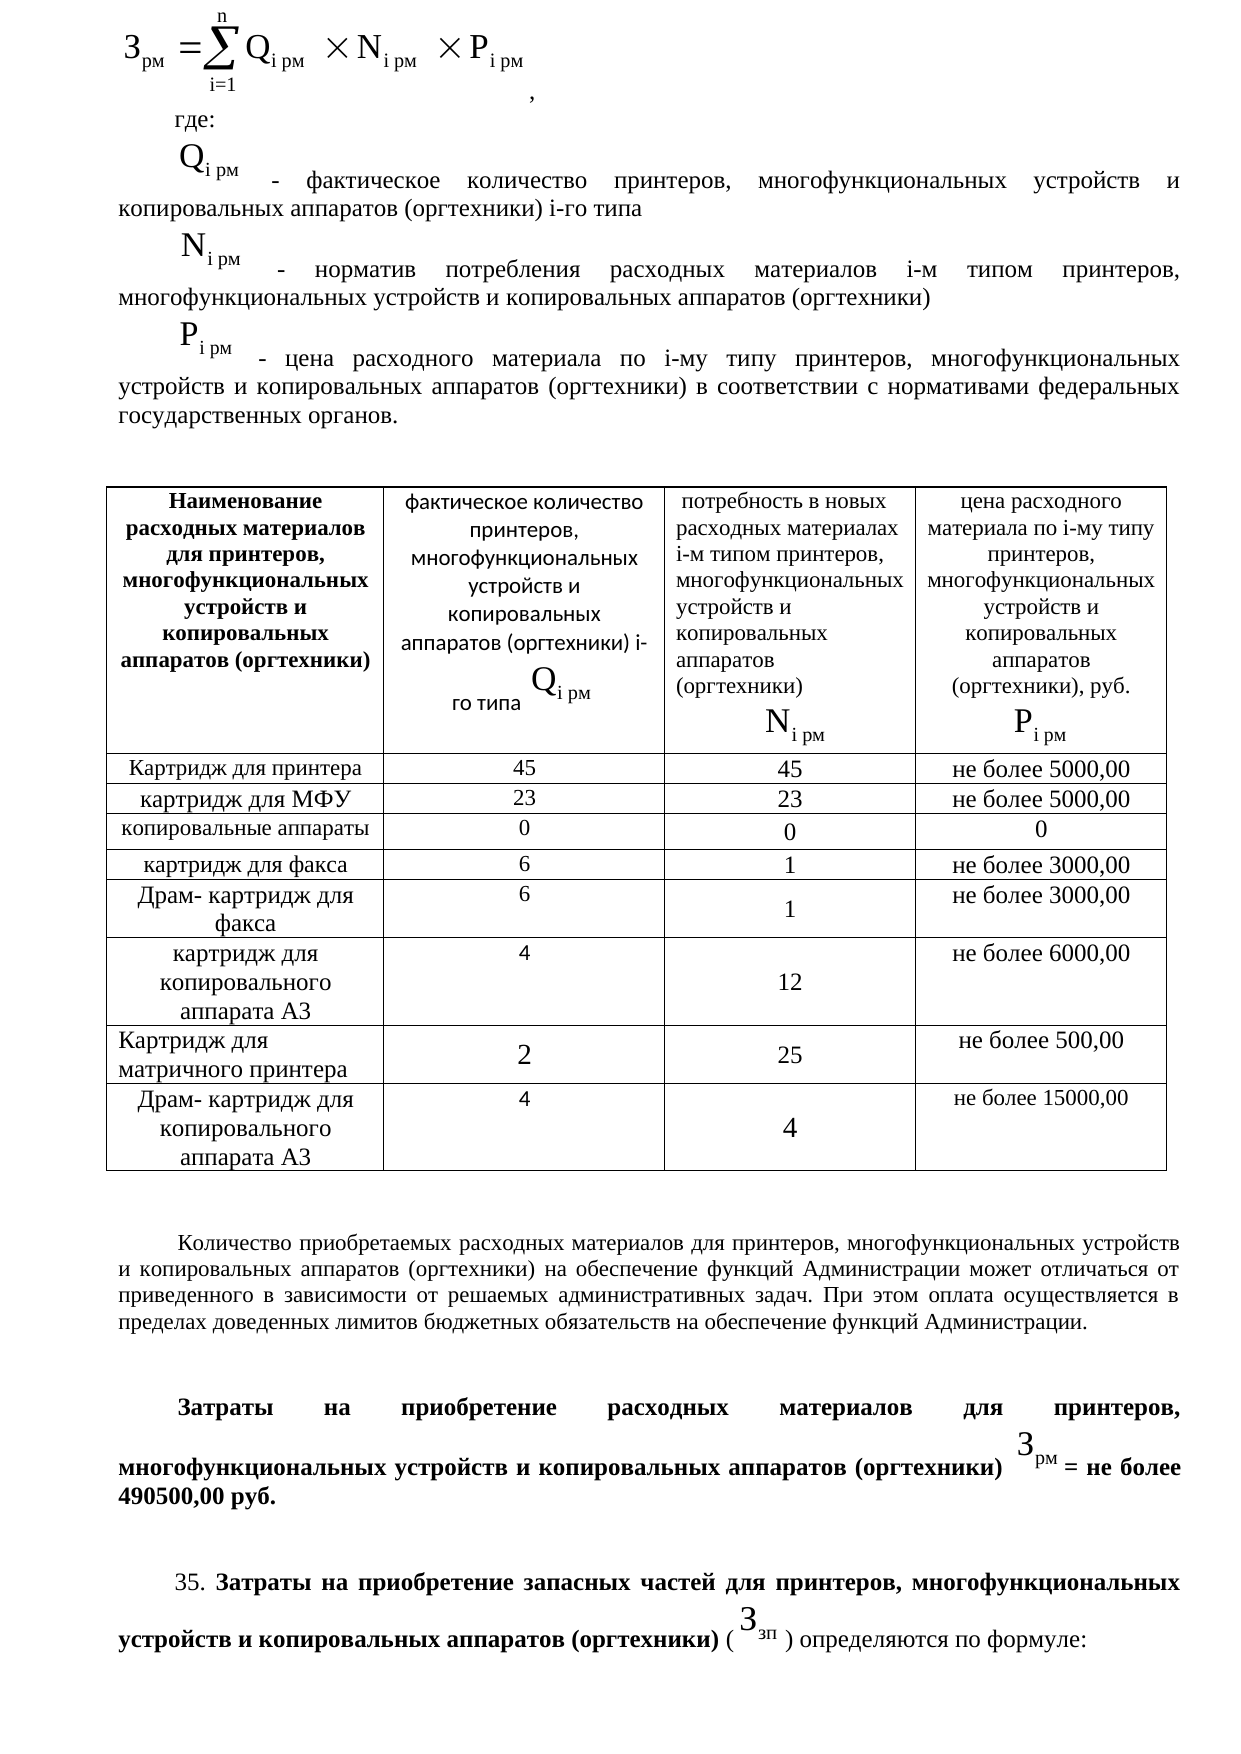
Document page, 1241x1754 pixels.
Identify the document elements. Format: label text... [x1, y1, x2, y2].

table_cell 0 [384, 814, 664, 849]
text , [118, 0, 1181, 104]
table_cell 6 [384, 850, 664, 879]
table_cell 4 [384, 1084, 664, 1170]
text - цена расходного материала по i-му типу принтеров, многофункциональных устройств и копировальных аппаратов (оргтехники) в соответствии с нормативами федеральных государственных органов. [118, 311, 1181, 429]
table_cell Драм- картридж для копировального аппарата А3 [107, 1084, 383, 1170]
table_cell картридж для копировального аппарата А3 [107, 938, 383, 1024]
table_header потребность в новых расходных материалах i-м типом принтеров, многофункциональных устройств и копировальных аппаратов (оргтехники) [665, 488, 915, 753]
table_cell 45 [665, 754, 915, 783]
table_cell 0 [665, 814, 915, 849]
table_cell не более 15000,00 [916, 1084, 1166, 1170]
table_cell 2 [384, 1026, 664, 1083]
table_cell 25 [665, 1026, 915, 1083]
table_cell картридж для факса [107, 850, 383, 879]
table_cell 45 [384, 754, 664, 783]
table_cell не более 3000,00 [916, 850, 1166, 879]
table_header Наименование расходных материалов для принтеров, многофункциональных устройств и копировальных аппаратов (оргтехники) [107, 488, 383, 753]
text - норматив потребления расходных материалов i-м типом принтеров, многофункциональных устройств и копировальных аппаратов (оргтехники) [118, 222, 1181, 311]
table_cell 0 [916, 814, 1166, 849]
table_cell Драм- картридж для факса [107, 880, 383, 937]
table_cell 23 [665, 784, 915, 813]
table_cell Картридж для принтера [107, 754, 383, 783]
table_header фактическое количество принтеров, многофункциональных устройств и копировальных аппаратов (оргтехники) i-го типа [384, 488, 664, 753]
table_cell не более 3000,00 [916, 880, 1166, 937]
table_cell картридж для МФУ [107, 784, 383, 813]
table_cell 4 [384, 938, 664, 1024]
text Затраты на приобретение расходных материалов для принтеров, многофункциональных устройств и копировальных аппаратов (оргтехники) = не более 490500,00 руб. [118, 1392, 1181, 1509]
text - фактическое количество принтеров, многофункциональных устройств и копировальных аппаратов (оргтехники) i-го типа [118, 133, 1181, 222]
table_cell 4 [665, 1084, 915, 1170]
table_cell копировальные аппараты [107, 814, 383, 849]
table_cell не более 6000,00 [916, 938, 1166, 1024]
table_cell не более 5000,00 [916, 784, 1166, 813]
table_cell 1 [665, 880, 915, 937]
table_cell 1 [665, 850, 915, 879]
text где: [118, 104, 1181, 133]
table_cell не более 500,00 [916, 1026, 1166, 1083]
table_header цена расходного материала по i-му типу принтеров, многофункциональных устройств и копировальных аппаратов (оргтехники), руб. [916, 488, 1166, 753]
table_cell 12 [665, 938, 915, 1024]
table_cell 6 [384, 880, 664, 937]
table_cell Картридж для матричного принтера [107, 1026, 383, 1083]
table_cell не более 5000,00 [916, 754, 1166, 783]
text 35. Затраты на приобретение запасных частей для принтеров, многофункциональных устройств и копировальных аппаратов (оргтехники) () определяются по формуле: [118, 1567, 1181, 1653]
text Количество приобретаемых расходных материалов для принтеров, многофункциональных устройств и копировальных аппаратов (оргтехники) на обеспечение функций Администрации может отличаться от приведенного в зависимости от решаемых административных задач. При этом оплата осуществляется в пределах доведенных лимитов бюджетных обязательств на обеспечение функций Администрации. [118, 1229, 1181, 1334]
table_cell 23 [384, 784, 664, 813]
